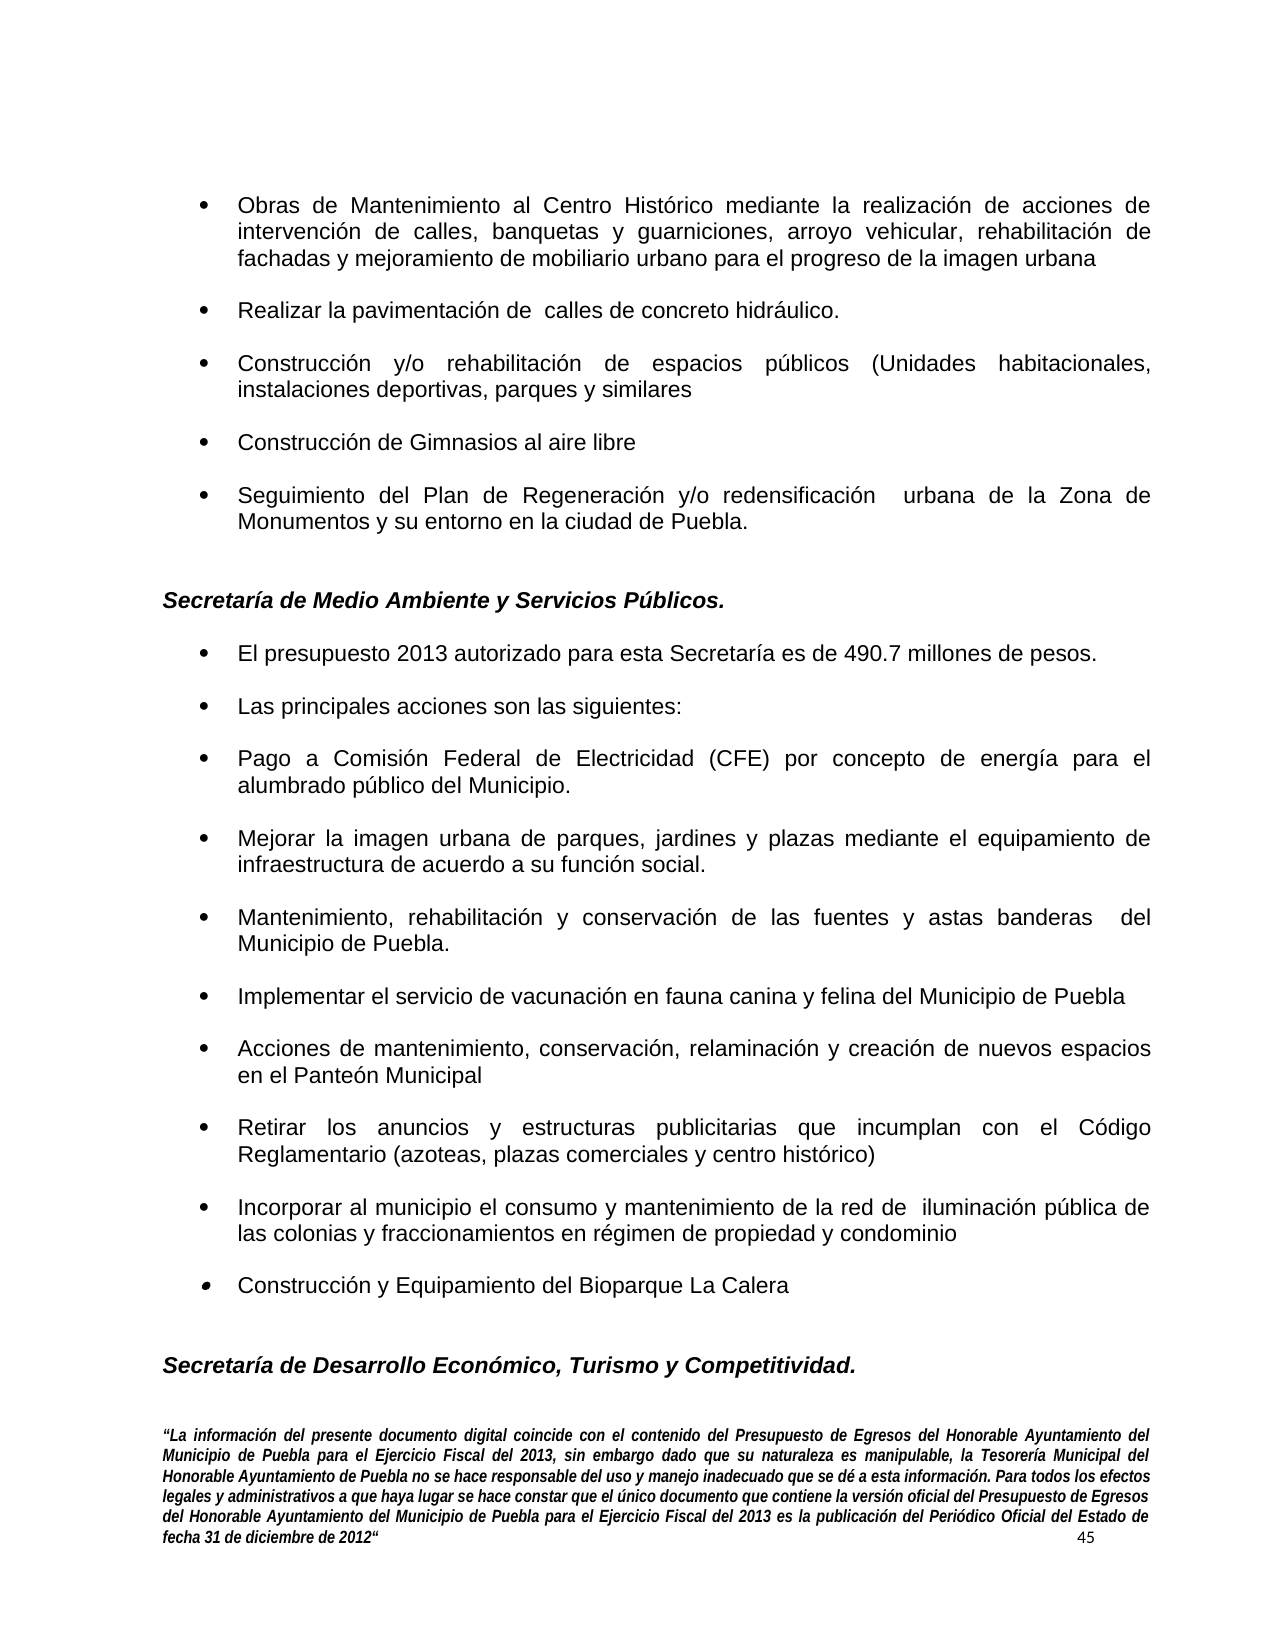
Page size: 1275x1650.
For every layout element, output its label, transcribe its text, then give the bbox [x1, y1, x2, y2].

list Pago a Comisión Federal de Electricidad (CFE) por concepto de energía para el alumbrado público del Municipio. [200, 745, 1152, 798]
list Construcción y/o rehabilitación de espacios públicos (Unidades habitacionales, instalaciones deportivas, parques y similares [200, 350, 1152, 403]
list Incorporar al municipio el consumo y mantenimiento de la red de iluminación pública de las colonias y fraccionamientos en régimen de propiedad y condominio [200, 1193, 1152, 1246]
list Retirar los anuncios y estructuras publicitarias que incumplan con el Código Reglamentario (azoteas, plazas comerciales y centro histórico) [200, 1114, 1152, 1167]
list Construcción de Gimnasios al aire libre [200, 429, 1152, 456]
list Seguimiento del Plan de Regeneración y/o redensificación urbana de la Zona de Monumentos y su entorno en la ciudad de Puebla. [200, 482, 1152, 534]
list Realizar la pavimentación de calles de concreto hidráulico. [200, 297, 1152, 324]
list El presupuesto 2013 autorizado para esta Secretaría es de 490.7 millones de pesos. [200, 640, 1152, 666]
list Mantenimiento, rehabilitación y conservación de las fuentes y astas banderas del Municipio de Puebla. [200, 903, 1152, 956]
list Acciones de mantenimiento, conservación, relaminación y creación de nuevos espacios en el Panteón Municipal [200, 1035, 1152, 1088]
list Mejorar la imagen urbana de parques, jardines y plazas mediante el equipamiento de infraestructura de acuerdo a su función social. [200, 824, 1152, 877]
text Secretaría de Medio Ambiente y Servicios Públicos. [162, 587, 1152, 614]
list Implementar el servicio de vacunación en fauna canina y felina del Municipio de Puebla [200, 983, 1152, 1009]
list Las principales acciones son las siguientes: [200, 693, 1152, 719]
list Obras de Mantenimiento al Centro Histórico mediante la realización de acciones de intervención de calles, banquetas y guarniciones, arroyo vehicular, rehabilitación de fachadas y mejoramiento de mobiliario urbano para el progreso de la imagen urbana [200, 192, 1152, 271]
list Construcción y Equipamiento del Bioparque La Calera [200, 1272, 1152, 1299]
text Secretaría de Desarrollo Económico, Turismo y Competitividad. [162, 1352, 1152, 1378]
